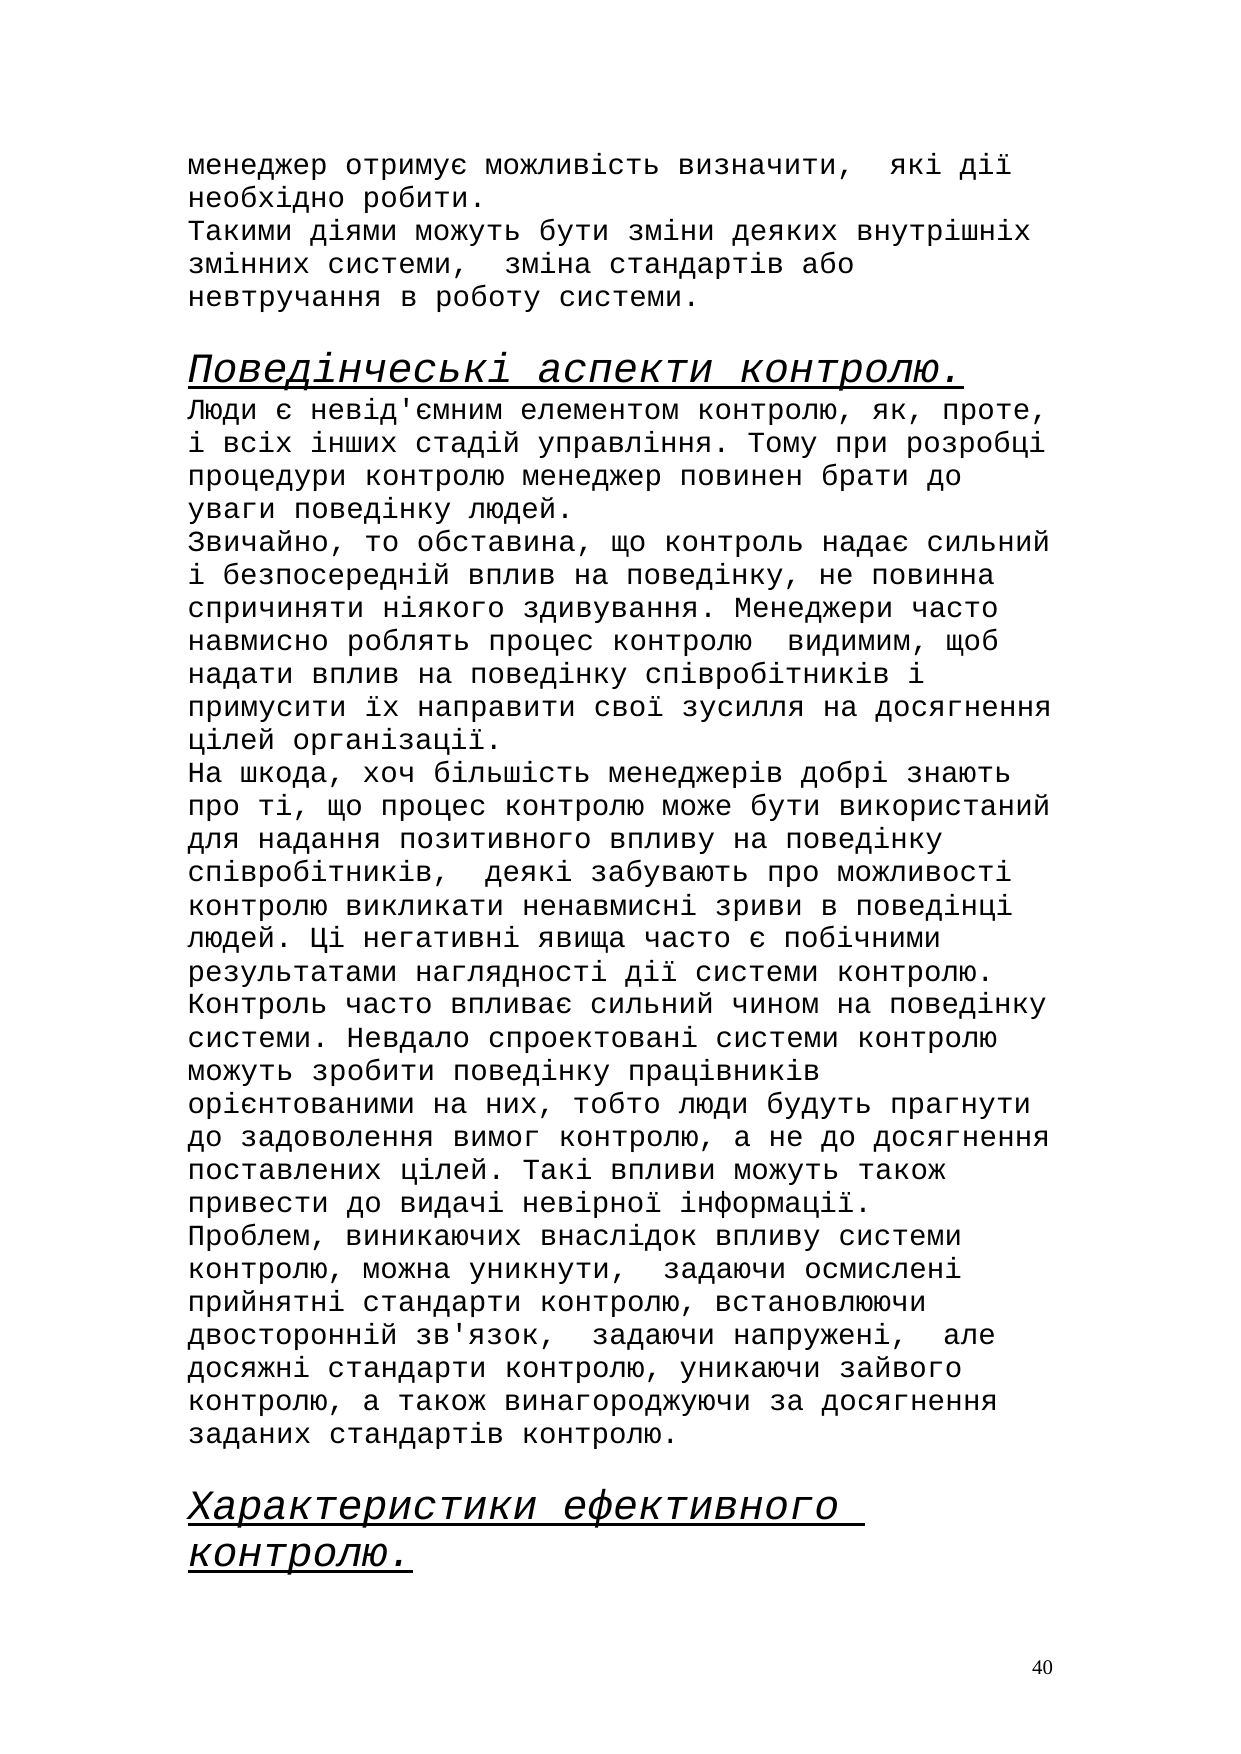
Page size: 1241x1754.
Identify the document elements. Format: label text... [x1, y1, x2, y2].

text Звичайно, то обставина, що контроль надає сильний і безпосередній вплив на поведінку, не повинна спричиняти ніякого здивування. Менеджери часто навмисно роблять процес контролю видимим, щоб надати вплив на поведінку співробітників і примусити їх направити свої зусилля на досягнення цілей організації. [187, 527, 1053, 758]
text Характеристики ефективного контролю. [187, 1485, 1053, 1579]
text На шкода, хоч більшість менеджерів добрі знають про ті, що процес контролю може бути використаний для надання позитивного впливу на поведінку співробітників, деякі забувають про можливості контролю викликати ненавмисні зриви в поведінці людей. Ці негативні явища часто є побічними результатами наглядності дії системи контролю. [187, 758, 1053, 990]
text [187, 150, 1053, 216]
text Люди є невід'ємним елементом контролю, як, проте, і всіх інших стадій управління. Тому при розробці процедури контролю менеджер повинен брати до уваги поведінку людей. [187, 395, 1053, 527]
text Контроль часто впливає сильний чином на поведінку системи. Невдало спроектовані системи контролю можуть зробити поведінку працівників орієнтованими на них, тобто люди будуть прагнути до задоволення вимог контролю, а не до досягнення поставлених цілей. Такі впливи можуть також привести до видачі невірної інформації. [187, 990, 1053, 1221]
text Поведінчеські аспекти контролю. [187, 348, 1053, 395]
text Такими діями можуть бути зміни деяких внутрішніх змінних системи, зміна стандартів або невтручання в роботу системи. [187, 216, 1053, 315]
text Проблем, виникаючих внаслідок впливу системи контролю, можна уникнути, задаючи осмислені прийнятні стандарти контролю, встановлюючи двосторонній зв'язок, задаючи напружені, але досяжні стандарти контролю, уникаючи зайвого контролю, а також винагороджуючи за досягнення заданих стандартів контролю. [187, 1221, 1053, 1452]
